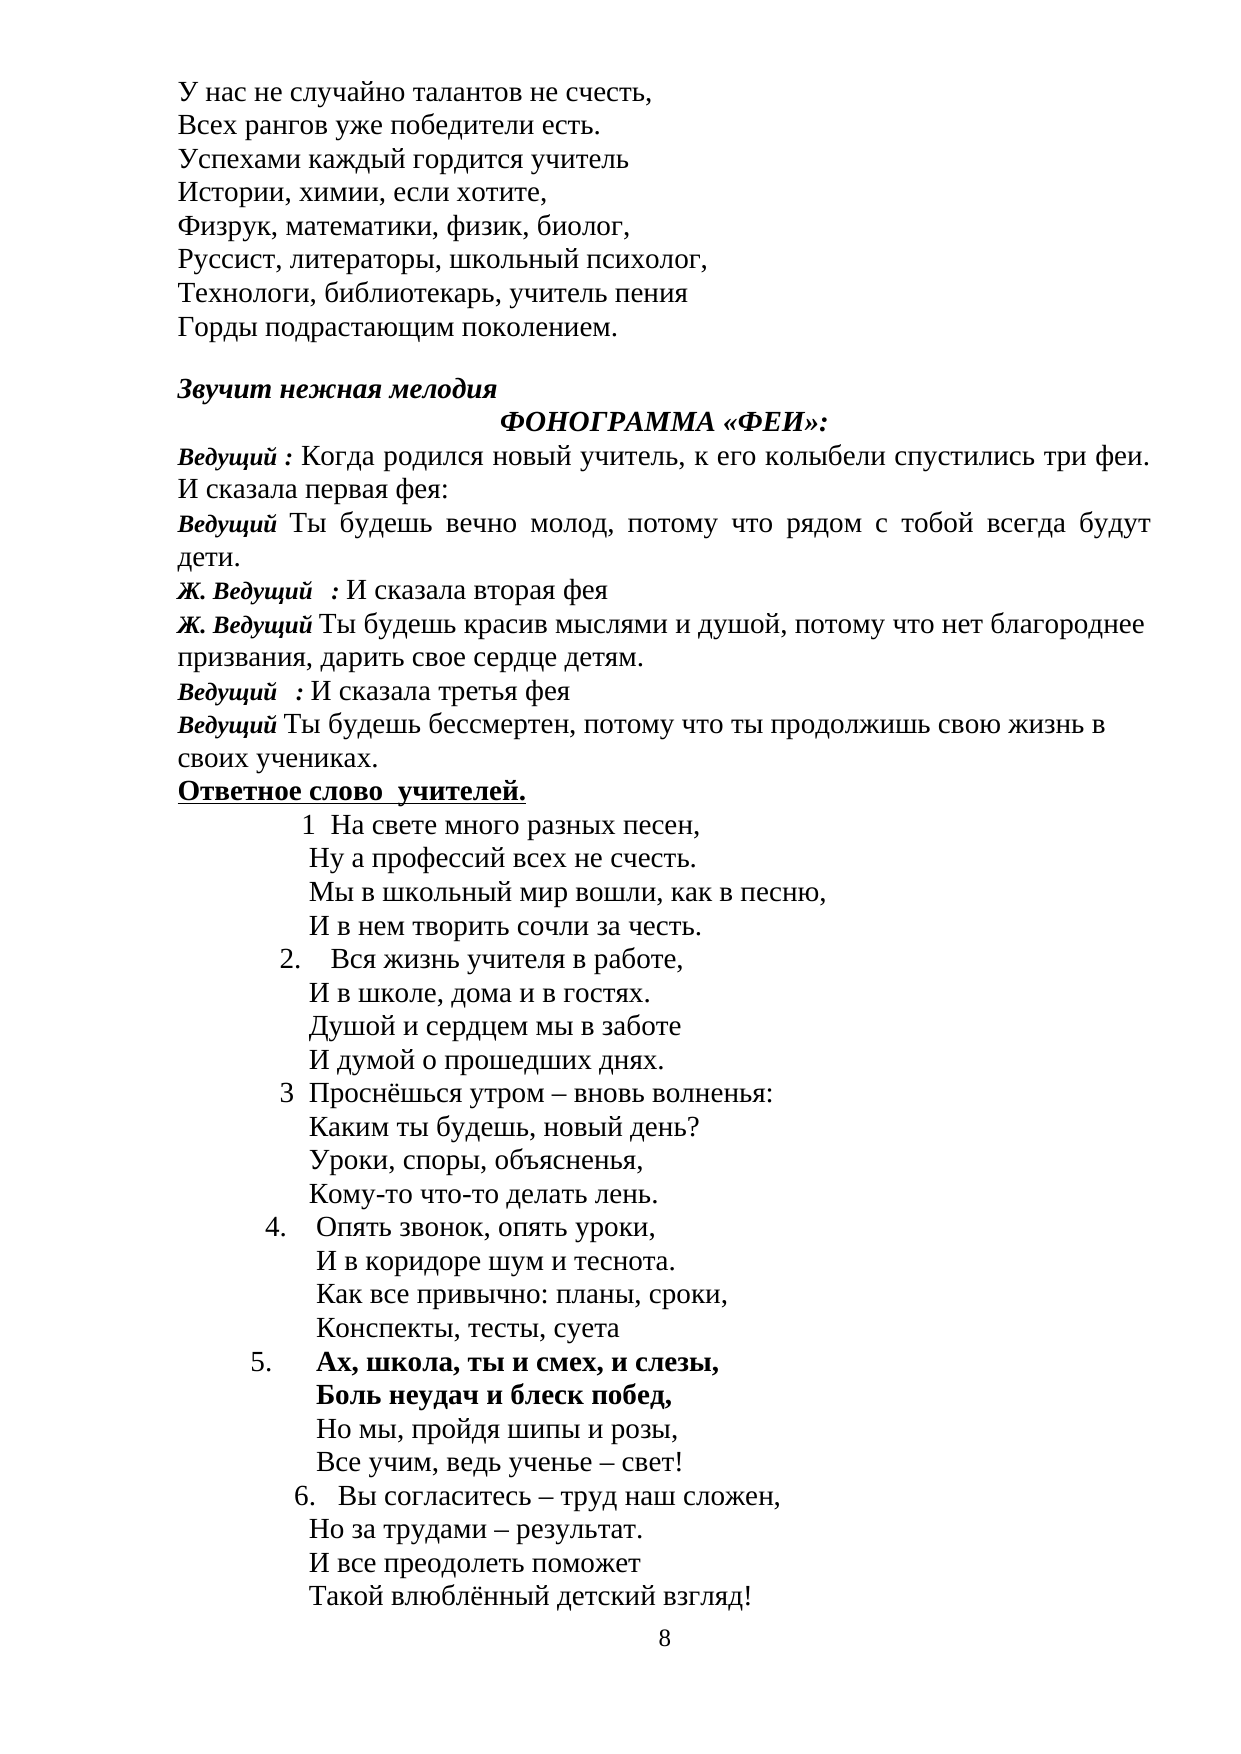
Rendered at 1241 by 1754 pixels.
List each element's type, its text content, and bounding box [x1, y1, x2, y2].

text Ж. Ведущий Ты будешь красив мыслями и душой, потому что нет благороднее призвания, дарить свое сердце детям. [177, 606, 1152, 673]
text Ведущий Ты будешь бессмертен, потому что ты продолжишь свою жизнь в своих учениках. [177, 706, 1152, 773]
text 4. Опять звонок, опять уроки, [177, 1209, 1152, 1243]
text Каким ты будешь, новый день? [177, 1109, 1152, 1142]
text Кому-то что-то делать лень. [177, 1176, 1152, 1209]
text Ведущий : Когда родился новый учитель, к его колыбели спустились три феи. И сказала первая фея: [177, 438, 1152, 505]
text И все преодолеть поможет [177, 1545, 1152, 1578]
text 1 На свете много разных песен, [177, 807, 1152, 841]
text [177, 74, 1152, 371]
text 5. Ах, школа, ты и смех, и слезы, [177, 1344, 1152, 1377]
text Но за трудами – результат. [177, 1511, 1152, 1545]
text Ж. Ведущий : И сказала вторая фея [177, 572, 1152, 606]
text И в коридоре шум и теснота. [177, 1243, 1152, 1277]
text Конспекты, тесты, суета [177, 1310, 1152, 1344]
text Ведущий Ты будешь вечно молод, потому что рядом с тобой всегда будут дети. [177, 505, 1152, 572]
text 2. Вся жизнь учителя в работе, [177, 941, 1152, 975]
text ФОНОГРАММА «ФЕИ»: [177, 404, 1152, 438]
text Ведущий : И сказала третья фея [177, 673, 1152, 706]
text И думой о прошедших днях. [177, 1042, 1152, 1075]
text Мы в школьный мир вошли, как в песню, [177, 874, 1152, 908]
text И в нем творить сочли за честь. [177, 908, 1152, 941]
text Все учим, ведь ученье – свет! [177, 1444, 1152, 1478]
text 6. Вы согласитесь – труд наш сложен, [177, 1478, 1152, 1511]
text Уроки, споры, объясненья, [177, 1142, 1152, 1176]
text Душой и сердцем мы в заботе [177, 1008, 1152, 1042]
text 3 Проснёшься утром – вновь волненья: [177, 1075, 1152, 1109]
text Звучит нежная мелодия [177, 371, 1152, 404]
text Ответное слово учителей. [177, 773, 1152, 807]
text Как все привычно: планы, сроки, [177, 1277, 1152, 1310]
text Но мы, пройдя шипы и розы, [177, 1411, 1152, 1444]
text И в школе, дома и в гостях. [177, 975, 1152, 1008]
text Ну а профессий всех не счесть. [177, 841, 1152, 874]
text Боль неудач и блеск побед, [177, 1377, 1152, 1411]
text Такой влюблённый детский взгляд! [177, 1578, 1152, 1612]
